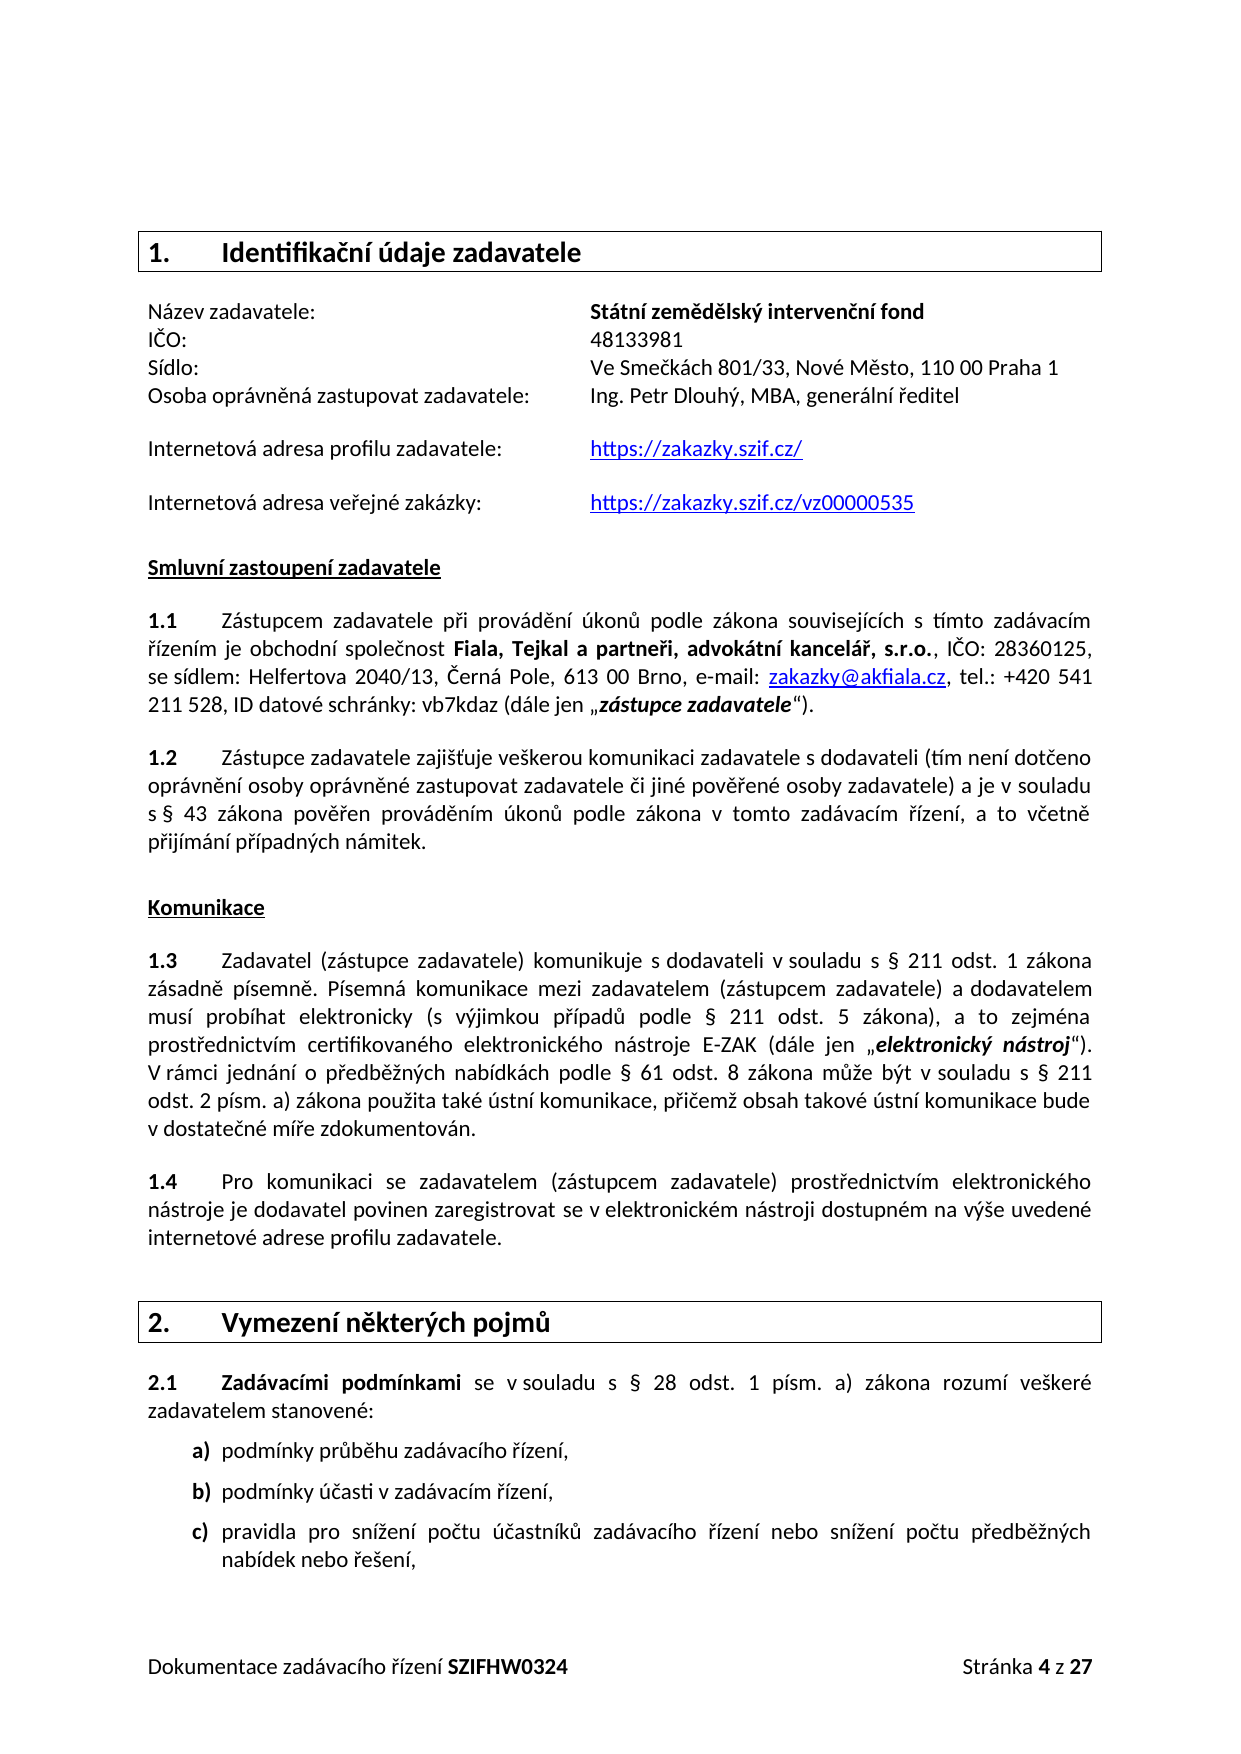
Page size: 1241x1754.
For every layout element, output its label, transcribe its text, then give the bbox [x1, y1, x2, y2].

text Komunikace [148, 893, 1093, 921]
text Zástupce zadavatele zajišťuje veškerou komunikaci zadavatele s dodavateli (tím není dotčeno oprávnění osoby oprávněné zastupovat zadavatele či jiné pověřené osoby zadavatele) a je v souladu s § 43 zákona pověřen prováděním úkonů podle zákona v tomto zadávacím řízení, a to včetně přijímání případných námitek. [148, 743, 1093, 855]
text pravidla pro snížení počtu účastníků zadávacího řízení nebo snížení počtu předběžných nabídek nebo řešení, [192, 1517, 1093, 1573]
text Identifikační údaje zadavatele [139, 232, 1101, 271]
text Sídlo: Ve Smečkách 801/33, Nové Město, 110 00 Praha 1 [148, 353, 1093, 382]
text Název zadavatele: Státní zemědělský intervenční fond [148, 297, 1093, 326]
text Internetová adresa veřejné zakázky: https://zakazky.szif.cz/vz00000535 [148, 488, 1093, 516]
text Pro komunikaci se zadavatelem (zástupcem zadavatele) prostřednictvím elektronického nástroje je dodavatel povinen zaregistrovat se v elektronickém nástroji dostupném na výše uvedené internetové adrese profilu zadavatele. [148, 1167, 1093, 1251]
text Zadavatel (zástupce zadavatele) komunikuje s dodavateli v souladu s § 211 odst. 1 zákona zásadně písemně. Písemná komunikace mezi zadavatelem (zástupcem zadavatele) a dodavatelem musí probíhat elektronicky (s výjimkou případů podle § 211 odst. 5 zákona), a to zejména prostřednictvím certifikovaného elektronického nástroje E-ZAK (dále jen „elektronický nástroj“). V rámci jednání o předběžných nabídkách podle § 61 odst. 8 zákona může být v souladu s § 211 odst. 2 písm. a) zákona použita také ústní komunikace, přičemž obsah takové ústní komunikace bude v dostatečné míře zdokumentován. [148, 946, 1093, 1142]
text Osoba oprávněná zastupovat zadavatele: Ing. Petr Dlouhý, MBA, generální ředitel [148, 382, 1093, 409]
text Zástupcem zadavatele při provádění úkonů podle zákona souvisejících s tímto zadávacím řízením je obchodní společnost Fiala, Tejkal a partneři, advokátní kancelář, s.r.o., IČO: 28360125, se sídlem: Helfertova 2040/13, Černá Pole, 613 00 Brno, e-mail: zakazky@akfiala.cz, tel.: +420 541 211 528, ID datové schránky: vb7kdaz (dále jen „zástupce zadavatele“). [148, 606, 1093, 718]
text Zadávacími podmínkami se v souladu s § 28 odst. 1 písm. a) zákona rozumí veškeré zadavatelem stanovené: [148, 1368, 1093, 1424]
text podmínky účasti v zadávacím řízení, [192, 1477, 1093, 1505]
text Vymezení některých pojmů [139, 1302, 1101, 1342]
text Smluvní zastoupení zadavatele [148, 553, 1093, 581]
text Internetová adresa profilu zadavatele: https://zakazky.szif.cz/ [148, 434, 1093, 463]
text IČO: 48133981 [148, 326, 1093, 353]
text podmínky průběhu zadávacího řízení, [192, 1436, 1093, 1464]
